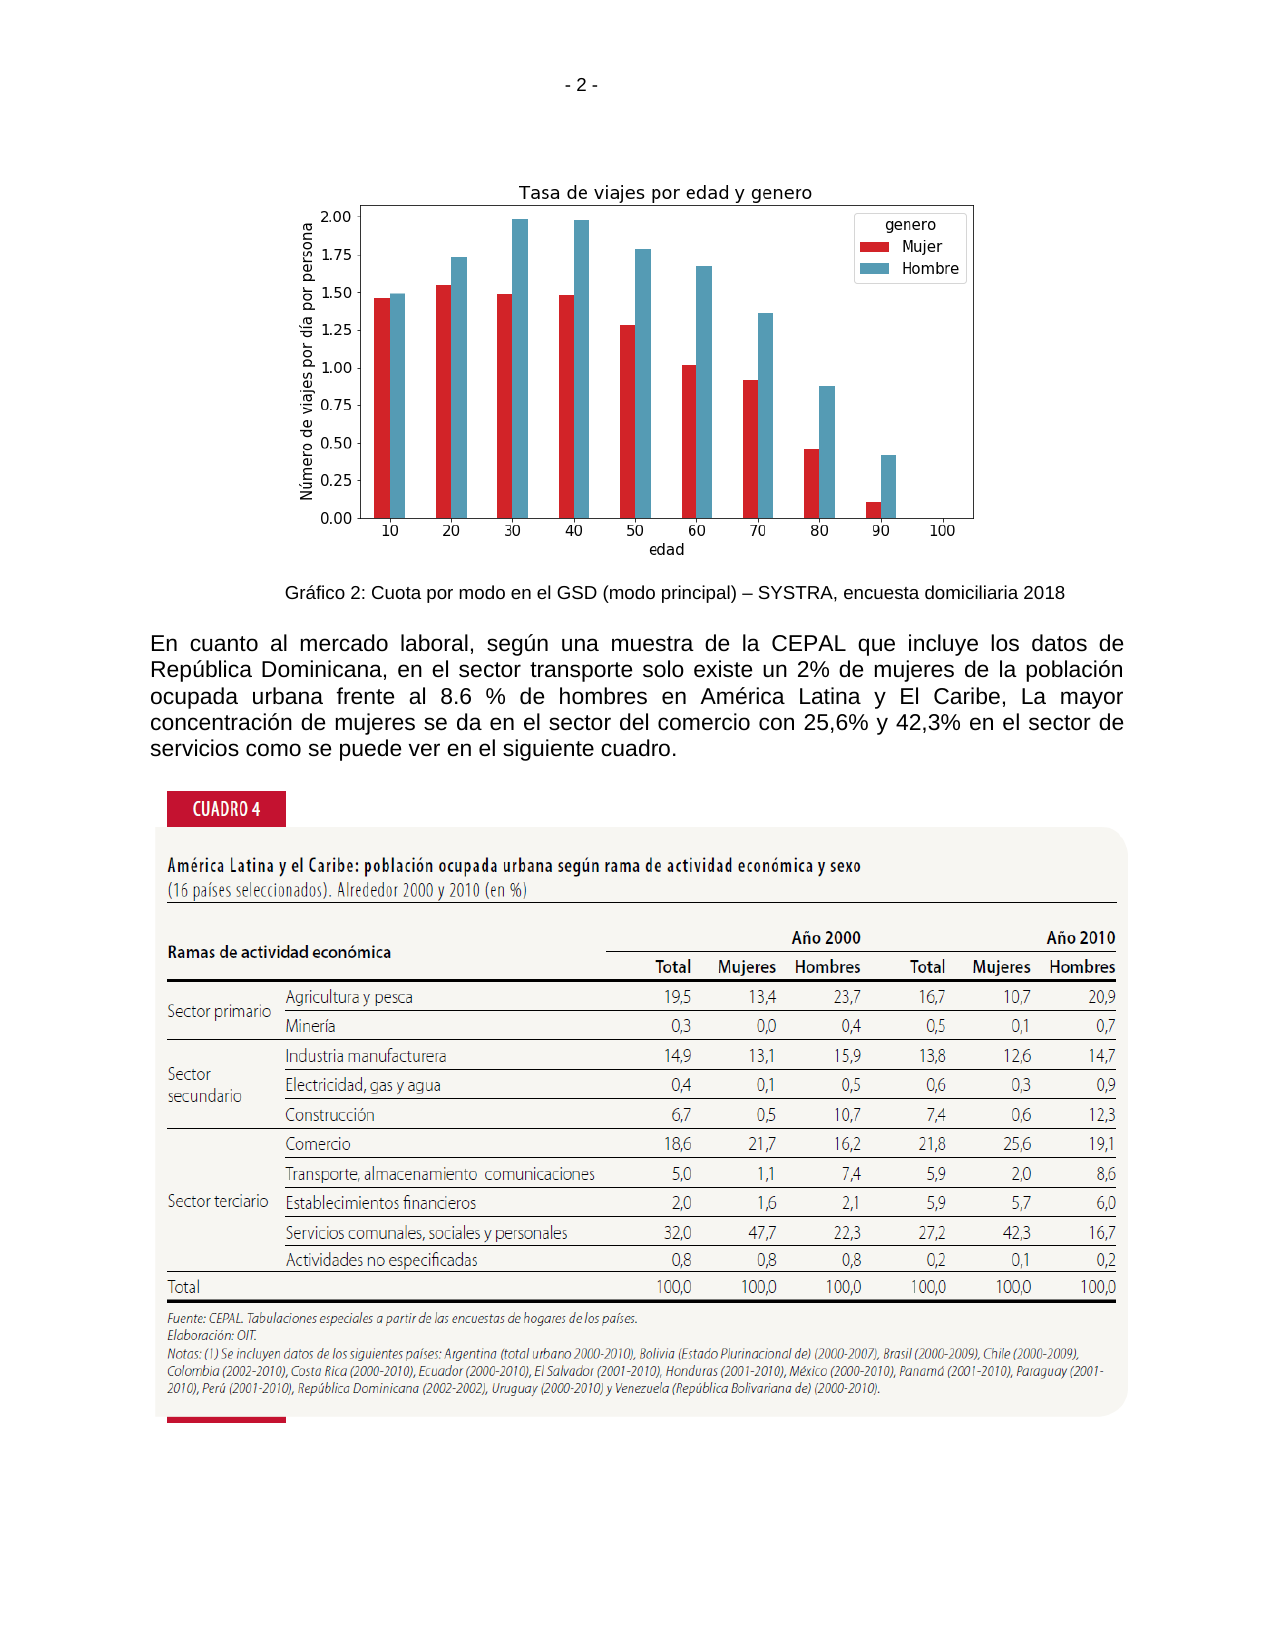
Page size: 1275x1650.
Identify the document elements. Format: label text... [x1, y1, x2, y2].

list Gráfico 2: Cuota por modo en el GSD (modo principal) – SYSTRA, encuesta domiciliaria 2018 [225, 582, 1125, 603]
picture [293, 178, 982, 564]
picture [150, 788, 1131, 1429]
text En cuanto al mercado laboral, según una muestra de la CEPAL que incluye los datos de República Dominicana, en el sector transporte solo existe un 2% de mujeres de la población ocupada urbana frente al 8.6 % de hombres en América Latina y El Caribe, La mayor concentración de mujeres se da en el sector del comercio con 25,6% y 42,3% en el sector de servicios como se puede ver en el siguiente cuadro. [150, 630, 1125, 762]
